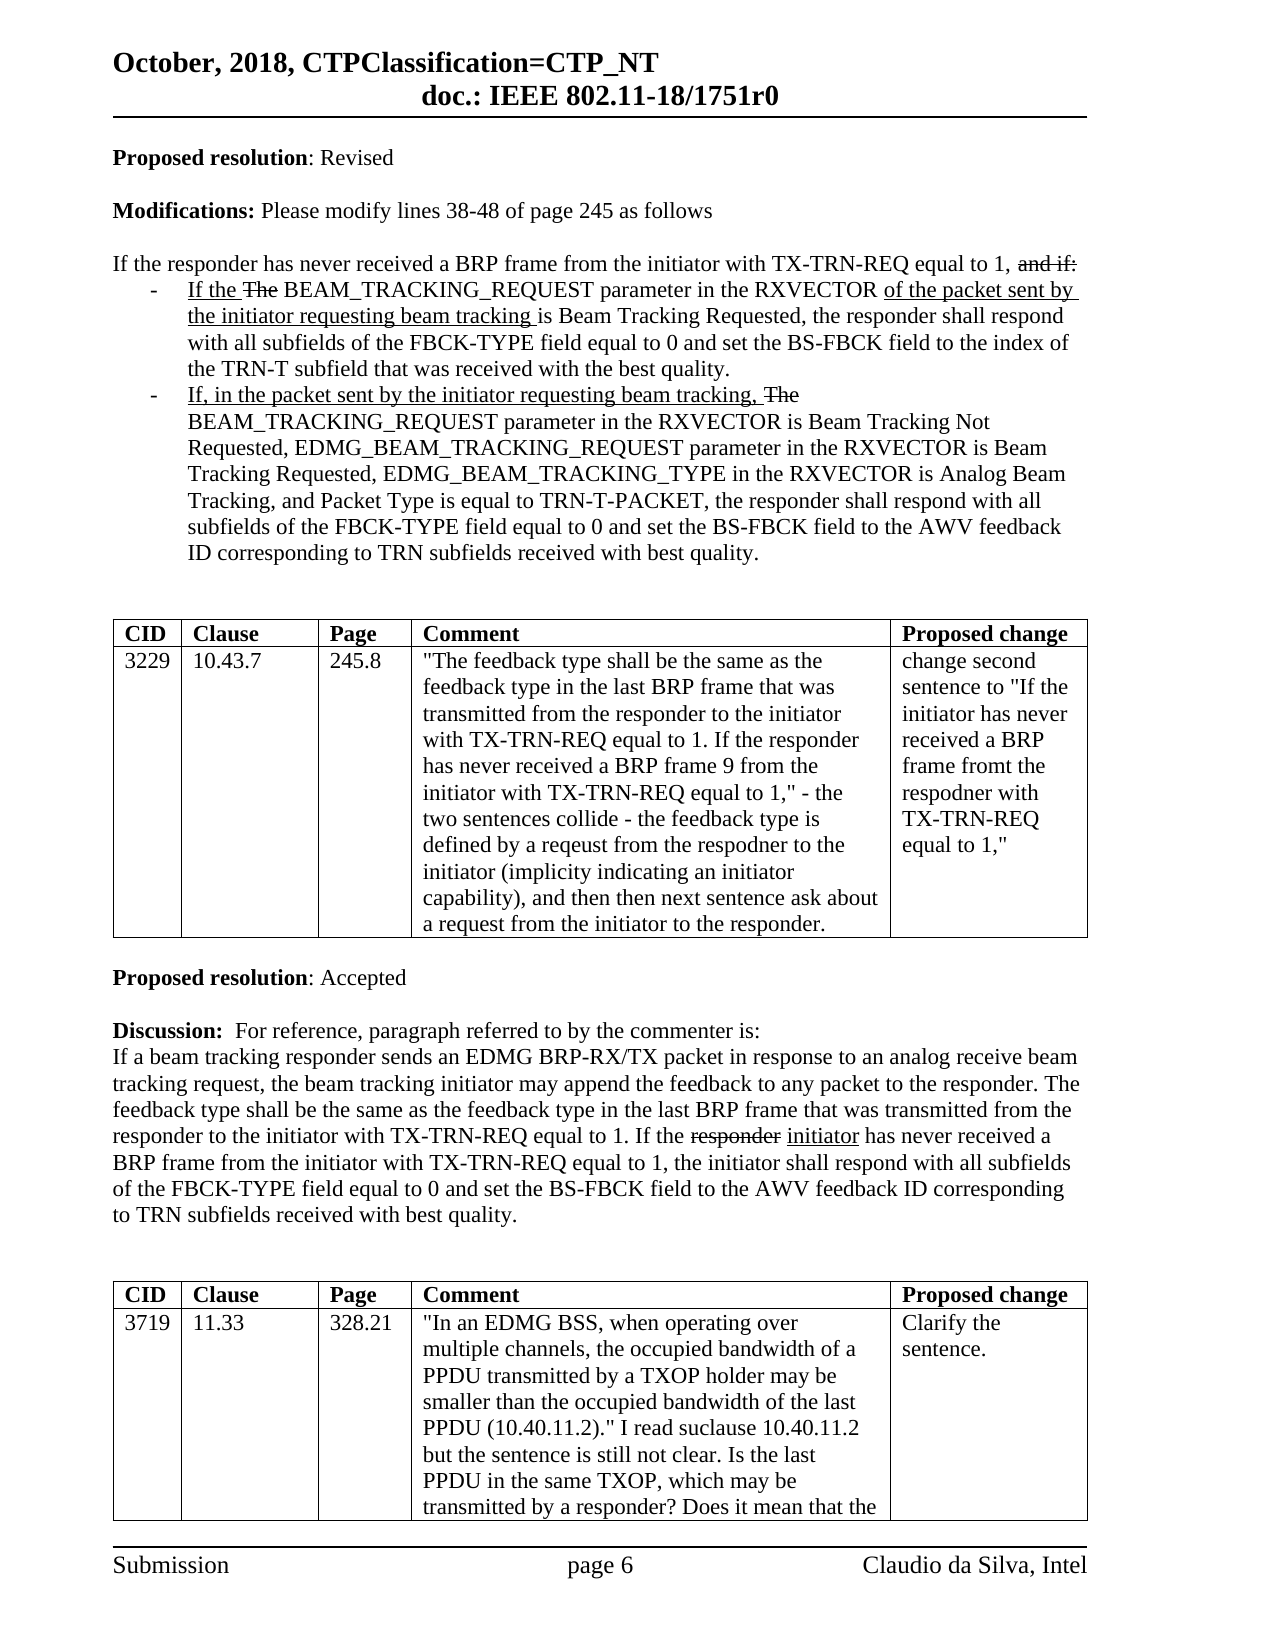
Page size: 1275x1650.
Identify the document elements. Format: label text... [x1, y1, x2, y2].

table_header Page [319, 1282, 411, 1308]
table_cell 3229 [114, 647, 181, 937]
text Proposed resolution: Revised [112, 144, 1087, 171]
list If, in the packet sent by the initiator requesting beam tracking, The BEAM_TRACKING_REQUEST parameter in the RXVECTOR is Beam Tracking Not Requested, EDMG_BEAM_TRACKING_REQUEST parameter in the RXVECTOR is Beam Tracking Requested, EDMG_BEAM_TRACKING_TYPE in the RXVECTOR is Analog Beam Tracking, and Packet Type is equal to TRN-T-PACKET, the responder shall respond with all subfields of the FBCK-TYPE field equal to 0 and set the BS-FBCK field to the AWV feedback ID corresponding to TRN subfields received with best quality. [150, 381, 1087, 566]
text Modifications: Please modify lines 38-48 of page 245 as follows [112, 197, 1087, 223]
text If the responder has never received a BRP frame from the initiator with TX-TRN-REQ equal to 1, and if: [112, 249, 1087, 276]
table_header Comment [412, 620, 890, 646]
list If the The BEAM_TRACKING_REQUEST parameter in the RXVECTOR of the packet sent by the initiator requesting beam tracking is Beam Tracking Requested, the responder shall respond with all subfields of the FBCK-TYPE field equal to 0 and set the BS-FBCK field to the index of the TRN-T subfield that was received with the best quality. [150, 276, 1087, 381]
text Proposed resolution: Accepted [112, 964, 1087, 991]
text If a beam tracking responder sends an EDMG BRP-RX/TX packet in response to an analog receive beam tracking request, the beam tracking initiator may append the feedback to any packet to the responder. The feedback type shall be the same as the feedback type in the last BRP frame that was transmitted from the responder to the initiator with TX-TRN-REQ equal to 1. If the responder initiator has never received a BRP frame from the initiator with TX-TRN-REQ equal to 1, the initiator shall respond with all subfields of the FBCK-TYPE field equal to 0 and set the BS-FBCK field to the AWV feedback ID corresponding to TRN subfields received with best quality. [112, 1043, 1087, 1228]
table_cell change second sentence to "If the initiator has never received a BRP frame fromt the respodner with TX-TRN-REQ equal to 1," [891, 647, 1087, 937]
table_cell 3719 [114, 1309, 181, 1520]
table_cell "The feedback type shall be the same as the feedback type in the last BRP frame that was transmitted from the responder to the initiator with TX-TRN-REQ equal to 1. If the responder has never received a BRP frame 9 from the initiator with TX-TRN-REQ equal to 1," - the two sentences collide - the feedback type is defined by a reqeust from the respodner to the initiator (implicity indicating an initiator capability), and then then next sentence ask about a request from the initiator to the responder. [412, 647, 890, 937]
text Discussion: For reference, paragraph referred to by the commenter is: [112, 1017, 1087, 1043]
table_header CID [114, 1282, 181, 1308]
table_cell Clarify the sentence. [891, 1309, 1087, 1520]
table_cell 10.43.7 [182, 647, 318, 937]
table_cell 328.21 [319, 1309, 411, 1520]
table_cell 11.33 [182, 1309, 318, 1520]
table_header Page [319, 620, 411, 646]
table_header Clause [182, 620, 318, 646]
table_header CID [114, 620, 181, 646]
table_header Proposed change [891, 1282, 1087, 1308]
table_header Proposed change [891, 620, 1087, 646]
table_header Comment [412, 1282, 890, 1308]
table_cell 245.8 [319, 647, 411, 937]
table_header Clause [182, 1282, 318, 1308]
